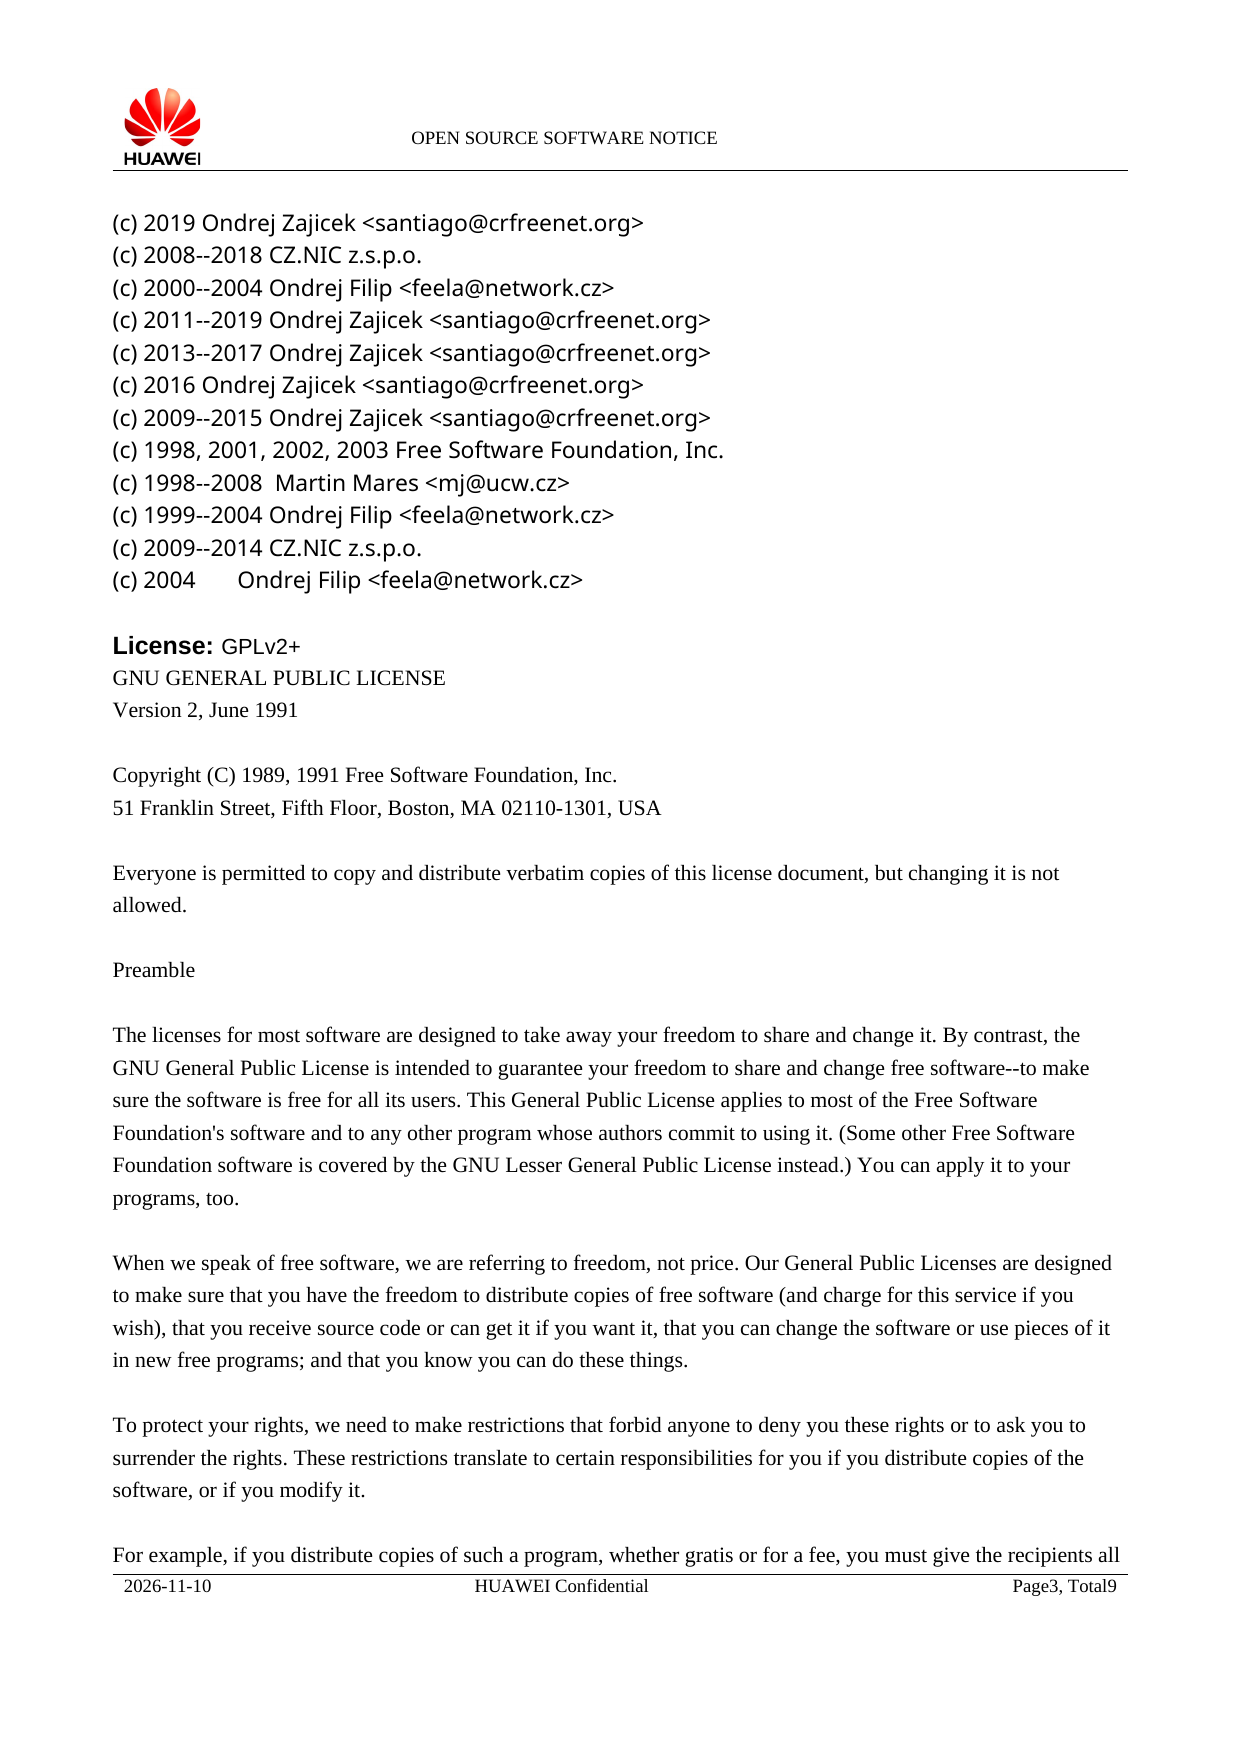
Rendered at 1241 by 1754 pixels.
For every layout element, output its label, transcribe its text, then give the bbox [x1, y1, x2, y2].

picture [124, 88, 201, 165]
text License: GPLv2+ [112, 629, 1128, 661]
